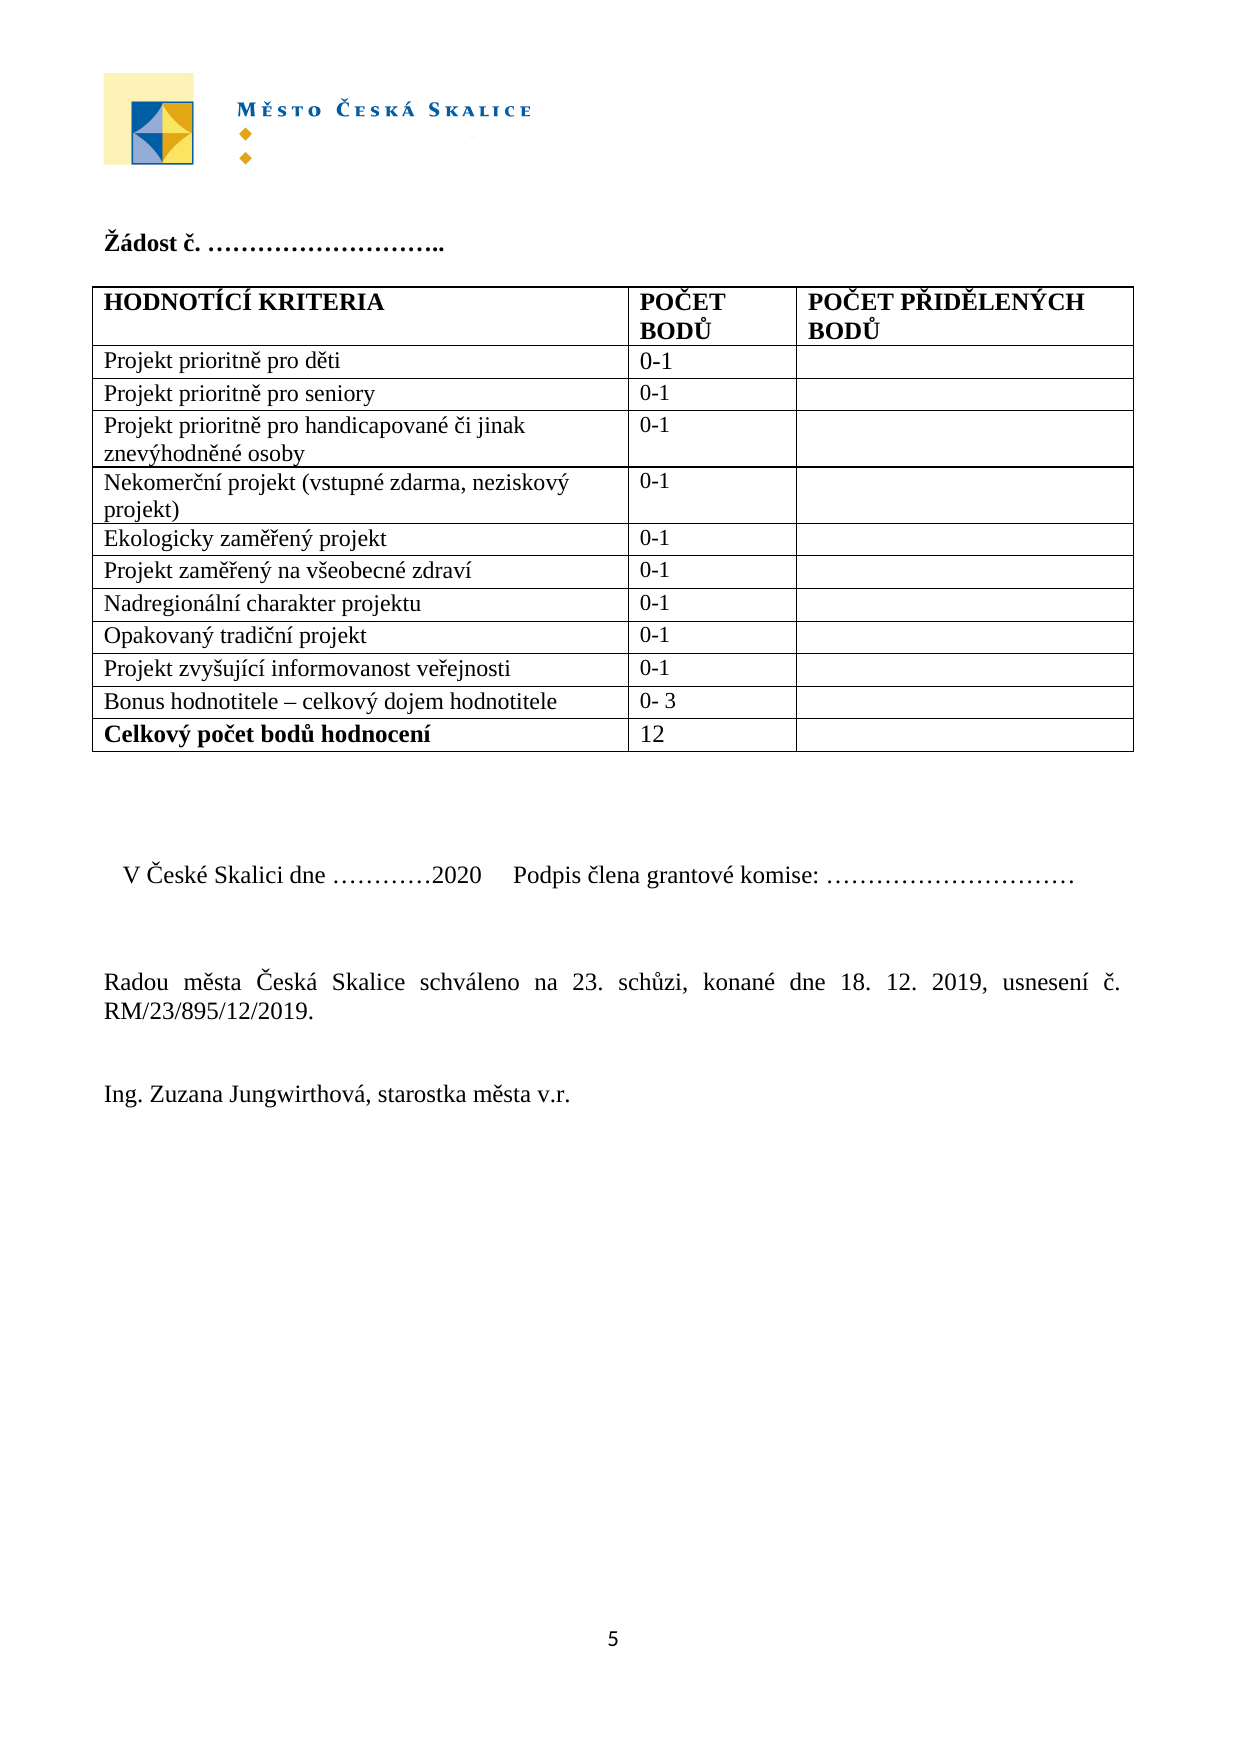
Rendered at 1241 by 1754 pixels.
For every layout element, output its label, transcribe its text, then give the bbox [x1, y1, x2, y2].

table_cell Nadregionální charakter projektu [93, 589, 628, 621]
table_cell 0-1 [629, 556, 796, 588]
text Žádost č. ……………………….. [103, 228, 1122, 257]
table_cell 0-1 [629, 468, 796, 523]
table_cell [797, 556, 1133, 588]
table_cell 0-1 [629, 411, 796, 466]
table_cell [797, 346, 1133, 378]
table_cell Projekt prioritně pro děti [93, 346, 628, 378]
table_cell [797, 687, 1133, 718]
table_cell [797, 719, 1133, 751]
table_cell [797, 468, 1133, 523]
table_header POČET BODŮ [629, 288, 796, 345]
table_cell [797, 654, 1133, 686]
table_cell 0-1 [629, 379, 796, 410]
table_cell [797, 379, 1133, 410]
table_cell 0-1 [629, 346, 796, 378]
text V České Skalici dne …………2020 Podpis člena grantové komise: ………………………… [103, 860, 1122, 888]
table_cell [797, 524, 1133, 555]
table_cell 0- 3 [629, 687, 796, 718]
table_cell Celkový počet bodů hodnocení [93, 719, 628, 751]
text Ing. Zuzana Jungwirthová, starostka města v.r. [103, 1079, 1122, 1107]
table_cell [797, 411, 1133, 466]
table_cell 0-1 [629, 622, 796, 653]
table_cell Projekt zaměřený na všeobecné zdraví [93, 556, 628, 588]
picture [103, 73, 532, 166]
table_header HODNOTÍCÍ KRITERIA [93, 288, 628, 345]
table_cell 0-1 [629, 589, 796, 621]
table_cell [797, 622, 1133, 653]
table_cell Projekt zvyšující informovanost veřejnosti [93, 654, 628, 686]
text Radou města Česká Skalice schváleno na 23. schůzi, konané dne 18. 12. 2019, usnesení č. RM/23/895/12/2019. [103, 967, 1122, 1025]
table_cell Projekt prioritně pro handicapované či jinak znevýhodněné osoby [93, 411, 628, 466]
table_cell 0-1 [629, 524, 796, 555]
table_cell Bonus hodnotitele – celkový dojem hodnotitele [93, 687, 628, 718]
table_cell Nekomerční projekt (vstupné zdarma, neziskový projekt) [93, 468, 628, 523]
table_cell Ekologicky zaměřený projekt [93, 524, 628, 555]
table_cell [797, 589, 1133, 621]
table_cell Projekt prioritně pro seniory [93, 379, 628, 410]
table_cell Opakovaný tradiční projekt [93, 622, 628, 653]
table_cell 12 [629, 719, 796, 751]
table_header POČET PŘIDĚLENÝCH BODŮ [797, 288, 1133, 345]
table_cell 0-1 [629, 654, 796, 686]
